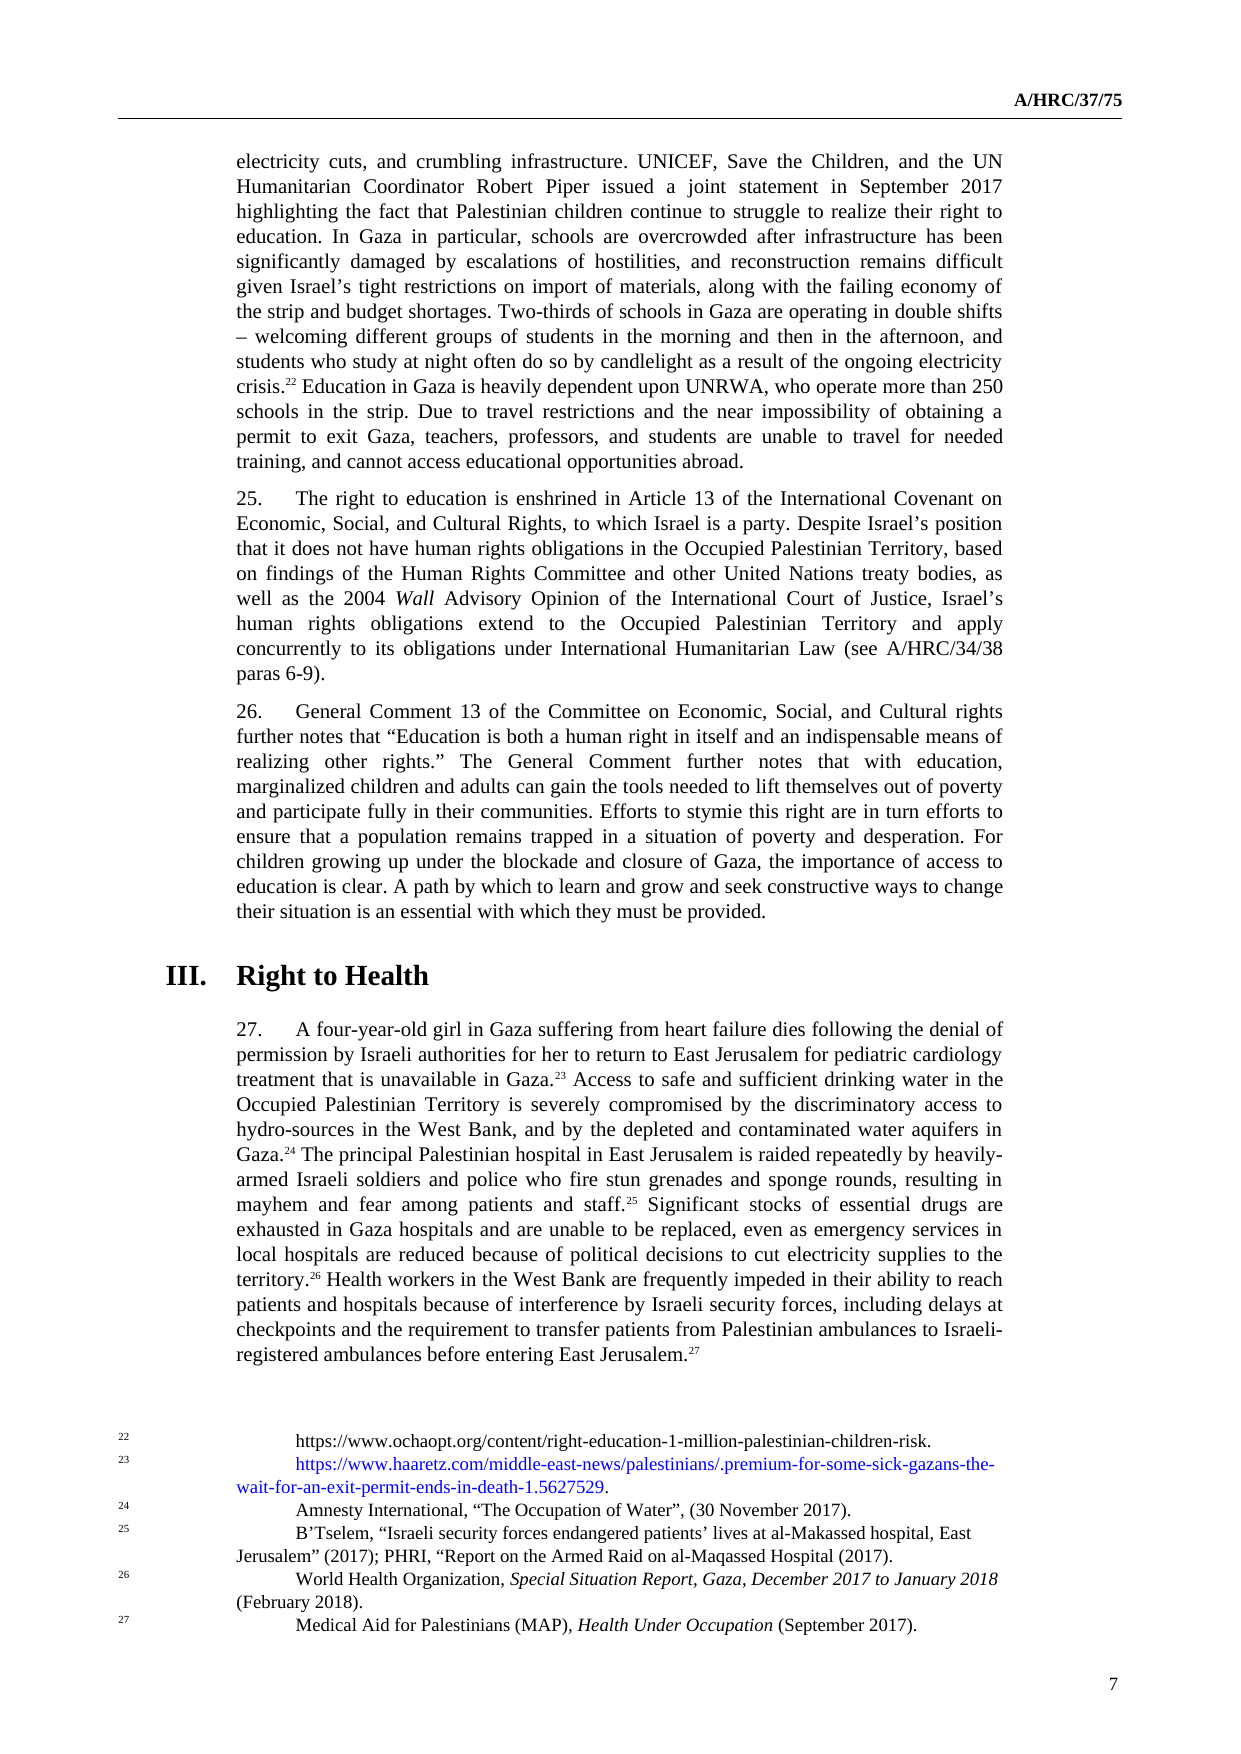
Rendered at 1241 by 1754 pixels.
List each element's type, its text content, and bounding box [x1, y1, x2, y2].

list General Comment 13 of the Committee on Economic, Social, and Cultural rights further notes that “Education is both a human right in itself and an indispensable means of realizing other rights.” The General Comment further notes that with education, marginalized children and adults can gain the tools needed to lift themselves out of poverty and participate fully in their communities. Efforts to stymie this right are in turn efforts to ensure that a population remains trapped in a situation of poverty and desperation. For children growing up under the blockade and closure of Gaza, the importance of access to education is clear. A path by which to learn and grow and seek constructive ways to change their situation is an essential with which they must be provided. [236, 698, 1004, 923]
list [236, 148, 1004, 473]
list The right to education is enshrined in Article 13 of the International Covenant on Economic, Social, and Cultural Rights, to which Israel is a party. Despite Israel’s position that it does not have human rights obligations in the Occupied Palestinian Territory, based on findings of the Human Rights Committee and other United Nations treaty bodies, as well as the 2004 Wall Advisory Opinion of the International Court of Justice, Israel’s human rights obligations extend to the Occupied Palestinian Territory and apply concurrently to its obligations under International Humanitarian Law (see A/HRC/34/38 paras 6-9). [236, 485, 1004, 685]
text III. Right to Health [118, 960, 1004, 991]
list A four-year-old girl in Gaza suffering from heart failure dies following the denial of permission by Israeli authorities for her to return to East Jerusalem for pediatric cardiology treatment that is unavailable in Gaza. Access to safe and sufficient drinking water in the Occupied Palestinian Territory is severely compromised by the discriminatory access to hydro-sources in the West Bank, and by the depleted and contaminated water aquifers in Gaza. The principal Palestinian hospital in East Jerusalem is raided repeatedly by heavily-armed Israeli soldiers and police who fire stun grenades and sponge rounds, resulting in mayhem and fear among patients and staff. Significant stocks of essential drugs are exhausted in Gaza hospitals and are unable to be replaced, even as emergency services in local hospitals are reduced because of political decisions to cut electricity supplies to the territory. Health workers in the West Bank are frequently impeded in their ability to reach patients and hospitals because of interference by Israeli security forces, including delays at checkpoints and the requirement to transfer patients from Palestinian ambulances to Israeli-registered ambulances before entering East Jerusalem. [236, 1016, 1004, 1366]
